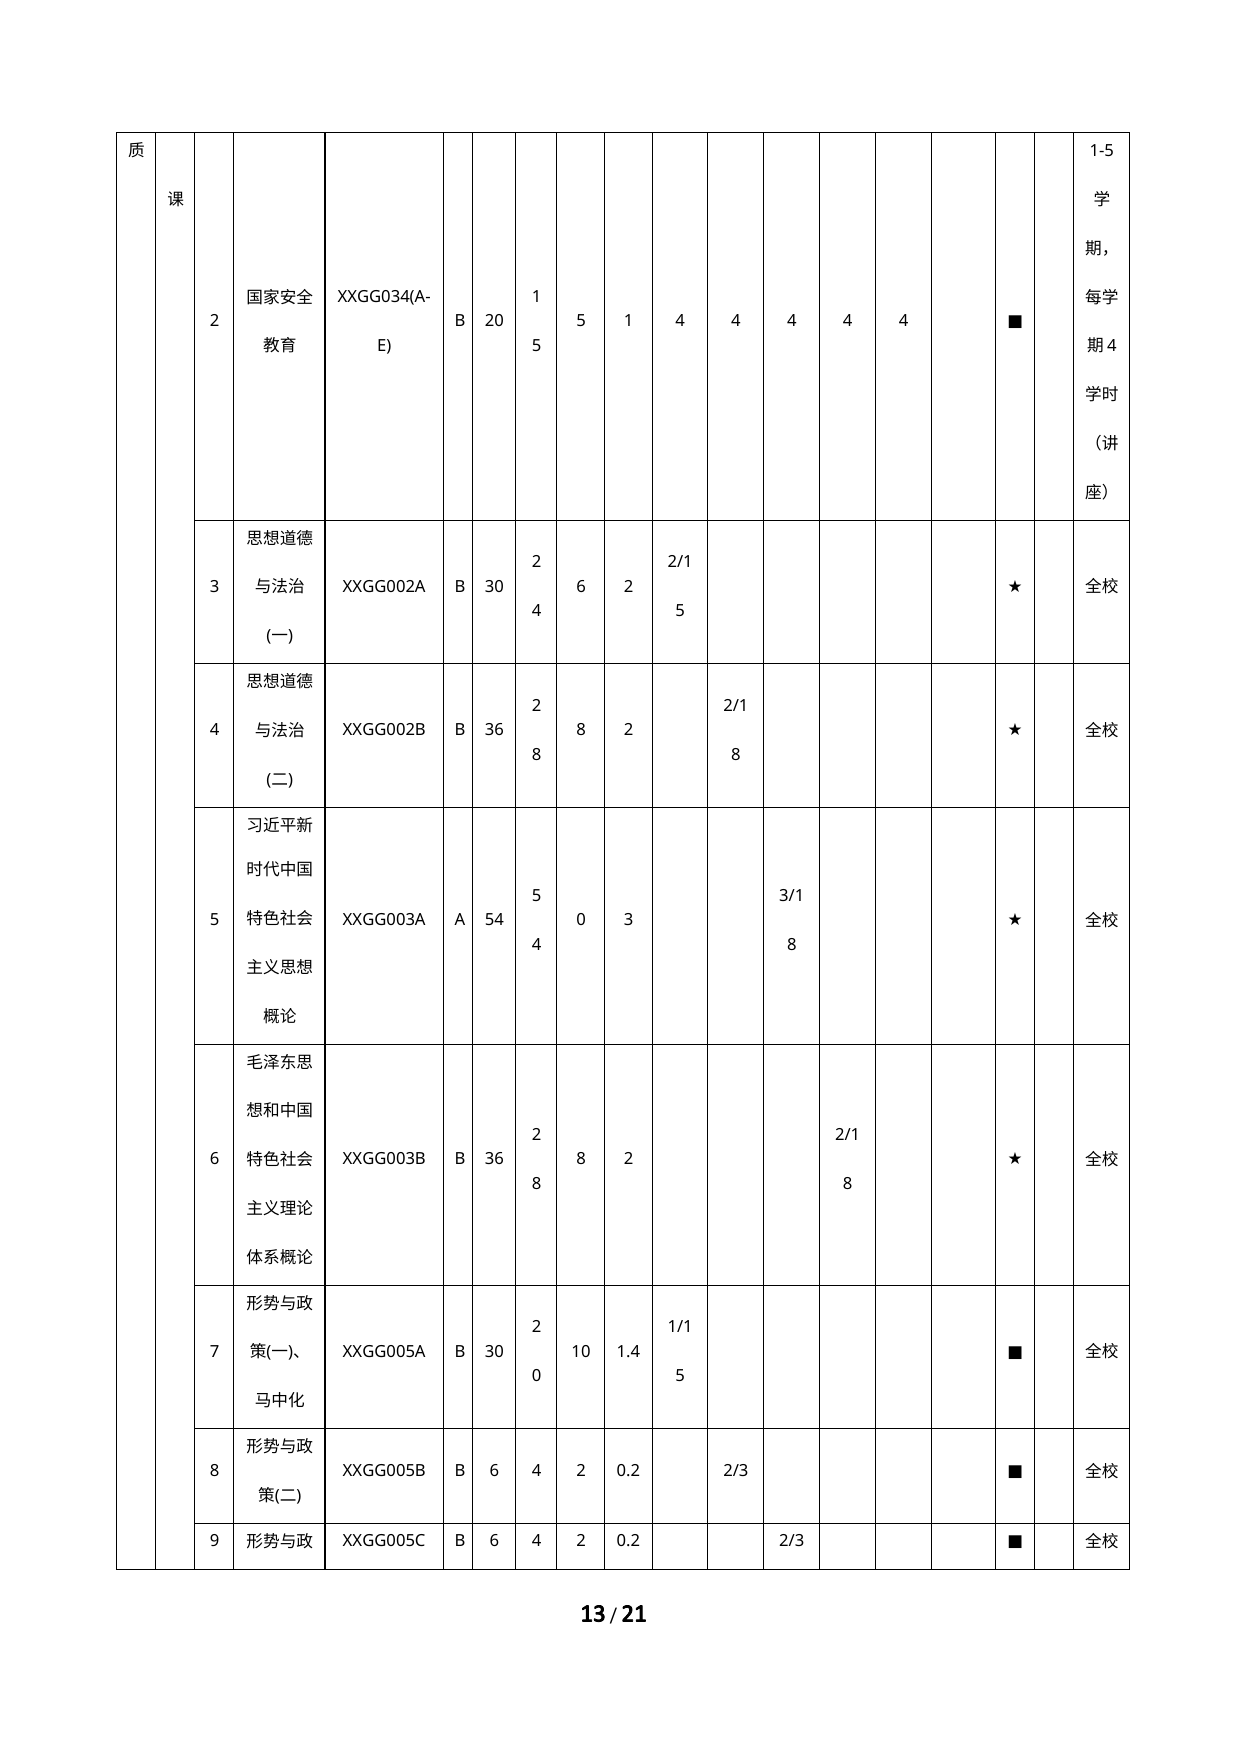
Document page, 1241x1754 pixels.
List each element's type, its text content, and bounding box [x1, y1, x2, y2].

table_cell 2/3 [708, 1429, 763, 1523]
table_cell 2 [195, 133, 233, 519]
table_cell 全校 [1074, 1429, 1129, 1523]
table_cell 4 [516, 1524, 556, 1569]
table_cell 4 [195, 664, 233, 807]
table_cell [653, 808, 707, 1043]
table_cell 2/18 [820, 1045, 875, 1284]
table_cell [932, 664, 995, 807]
table_cell 6 [473, 1429, 515, 1523]
table_cell B [444, 133, 472, 519]
table_cell [708, 1045, 763, 1284]
table_cell XXGG005B [326, 1429, 443, 1523]
table_cell 30 [473, 1286, 515, 1428]
table_cell 8 [557, 1045, 604, 1284]
table_cell 0.2 [605, 1429, 652, 1523]
table_cell 5 [557, 133, 604, 519]
table_cell 36 [473, 664, 515, 807]
table_cell 必 修 课 [156, 133, 194, 1569]
table_cell 习近平新 时代中国特色社会主义思想概论 [234, 808, 324, 1043]
table_cell [1035, 664, 1073, 807]
table_cell 4 [820, 133, 875, 519]
table_cell 20 [473, 133, 515, 519]
table_cell [708, 1524, 763, 1569]
table_cell 1/15 [653, 1286, 707, 1428]
table_cell 思想道德与法治(二) [234, 664, 324, 807]
table_cell A [444, 808, 472, 1043]
table_cell [820, 1524, 875, 1569]
table_cell 4 [653, 133, 707, 519]
table_cell [708, 808, 763, 1043]
table_cell XXGG002B [326, 664, 443, 807]
table_cell 4 [764, 133, 819, 519]
table_cell XXGG002A [326, 521, 443, 663]
table_cell 4 [516, 1429, 556, 1523]
table_cell 形势与政策(三) [234, 1524, 324, 1569]
table_cell 4 [876, 133, 931, 519]
table_cell B [444, 521, 472, 663]
table_cell 28 [516, 1045, 556, 1284]
table_cell [932, 808, 995, 1043]
table_cell 7 [195, 1286, 233, 1428]
table_cell [764, 521, 819, 663]
table_cell [764, 1429, 819, 1523]
table_cell XXGG003A [326, 808, 443, 1043]
table_cell 全校 [1074, 808, 1129, 1043]
table_cell 3/18 [764, 808, 819, 1043]
table_cell [708, 1286, 763, 1428]
table_cell XXGG003B [326, 1045, 443, 1284]
table_cell 8 [557, 664, 604, 807]
table_cell 2 [605, 521, 652, 663]
table_cell [932, 521, 995, 663]
table_cell [653, 1524, 707, 1569]
table_cell ■ [996, 1524, 1034, 1569]
table_cell XXGG005C [326, 1524, 443, 1569]
table_cell [1035, 1524, 1073, 1569]
table_cell 2 [557, 1524, 604, 1569]
table_cell 30 [473, 521, 515, 663]
table_cell 全校 [1074, 1045, 1129, 1284]
table_cell ■ [996, 1429, 1034, 1523]
table_cell [1035, 521, 1073, 663]
table_cell [1035, 1429, 1073, 1523]
table_cell 15 [516, 133, 556, 519]
table_cell 综合素质 [117, 133, 155, 1569]
table_cell [1035, 808, 1073, 1043]
table_cell 6 [557, 521, 604, 663]
table_cell [932, 1524, 995, 1569]
table_cell 54 [473, 808, 515, 1043]
table_cell 毛泽东思想和中国特色社会主义理论体系概论 [234, 1045, 324, 1284]
table_cell [764, 664, 819, 807]
table_cell [932, 133, 995, 519]
table_cell [764, 1045, 819, 1284]
table_cell [708, 521, 763, 663]
table_cell 3 [605, 808, 652, 1043]
table_cell ★ [996, 664, 1034, 807]
table_cell 2 [605, 1045, 652, 1284]
table_cell B [444, 1045, 472, 1284]
table_cell [932, 1429, 995, 1523]
table_cell [653, 664, 707, 807]
table_cell 28 [516, 664, 556, 807]
table_cell [820, 1286, 875, 1428]
table_cell 全校 [1074, 1286, 1129, 1428]
table_cell [820, 521, 875, 663]
table_cell 1 [605, 133, 652, 519]
table_cell ★ [996, 1045, 1034, 1284]
table_cell 0 [557, 808, 604, 1043]
table_cell [932, 1045, 995, 1284]
table_cell 2/3 [764, 1524, 819, 1569]
table_cell 2/15 [653, 521, 707, 663]
table_cell [1035, 133, 1073, 519]
table_cell [653, 1429, 707, 1523]
table_cell 24 [516, 521, 556, 663]
table_cell [932, 1286, 995, 1428]
table_cell 2 [557, 1429, 604, 1523]
table_cell 54 [516, 808, 556, 1043]
table_cell [1035, 1045, 1073, 1284]
table_cell 全校 [1074, 521, 1129, 663]
table_cell 8 [195, 1429, 233, 1523]
table_cell 9 [195, 1524, 233, 1569]
table_cell 6 [473, 1524, 515, 1569]
table_cell B [444, 1429, 472, 1523]
table_cell 全校 [1074, 1524, 1129, 1569]
table_cell XXGG034(A-E) [326, 133, 443, 519]
table_cell [876, 521, 931, 663]
table_cell 2/18 [708, 664, 763, 807]
table_cell 1-5学期，每学期4学时（讲座） [1074, 133, 1129, 519]
table_cell ★ [996, 521, 1034, 663]
table_cell 形势与政策(二) [234, 1429, 324, 1523]
table_cell 国家安全教育 [234, 133, 324, 519]
table_cell 全校 [1074, 664, 1129, 807]
table_cell 形势与政策(一)、马中化 [234, 1286, 324, 1428]
table_cell [876, 1045, 931, 1284]
table_cell ★ [996, 808, 1034, 1043]
table_cell B [444, 1524, 472, 1569]
table_cell 2 [605, 664, 652, 807]
table_cell 10 [557, 1286, 604, 1428]
table_cell B [444, 664, 472, 807]
table_cell ■ [996, 1286, 1034, 1428]
table_cell 6 [195, 1045, 233, 1284]
table_cell [764, 1286, 819, 1428]
table_cell [820, 808, 875, 1043]
table_cell [820, 1429, 875, 1523]
table_cell [876, 808, 931, 1043]
table_cell B [444, 1286, 472, 1428]
table_cell 36 [473, 1045, 515, 1284]
table_cell [820, 664, 875, 807]
table_cell ■ [996, 133, 1034, 519]
table_cell 1.4 [605, 1286, 652, 1428]
table_cell 0.2 [605, 1524, 652, 1569]
table_cell 思想道德与法治(一) [234, 521, 324, 663]
table_cell [876, 1286, 931, 1428]
table_cell 5 [195, 808, 233, 1043]
table_cell [876, 1429, 931, 1523]
table_cell [653, 1045, 707, 1284]
table_cell 4 [708, 133, 763, 519]
table_cell 3 [195, 521, 233, 663]
table_cell [1035, 1286, 1073, 1428]
table_cell XXGG005A [326, 1286, 443, 1428]
table_cell [876, 664, 931, 807]
table_cell [876, 1524, 931, 1569]
table_cell 20 [516, 1286, 556, 1428]
